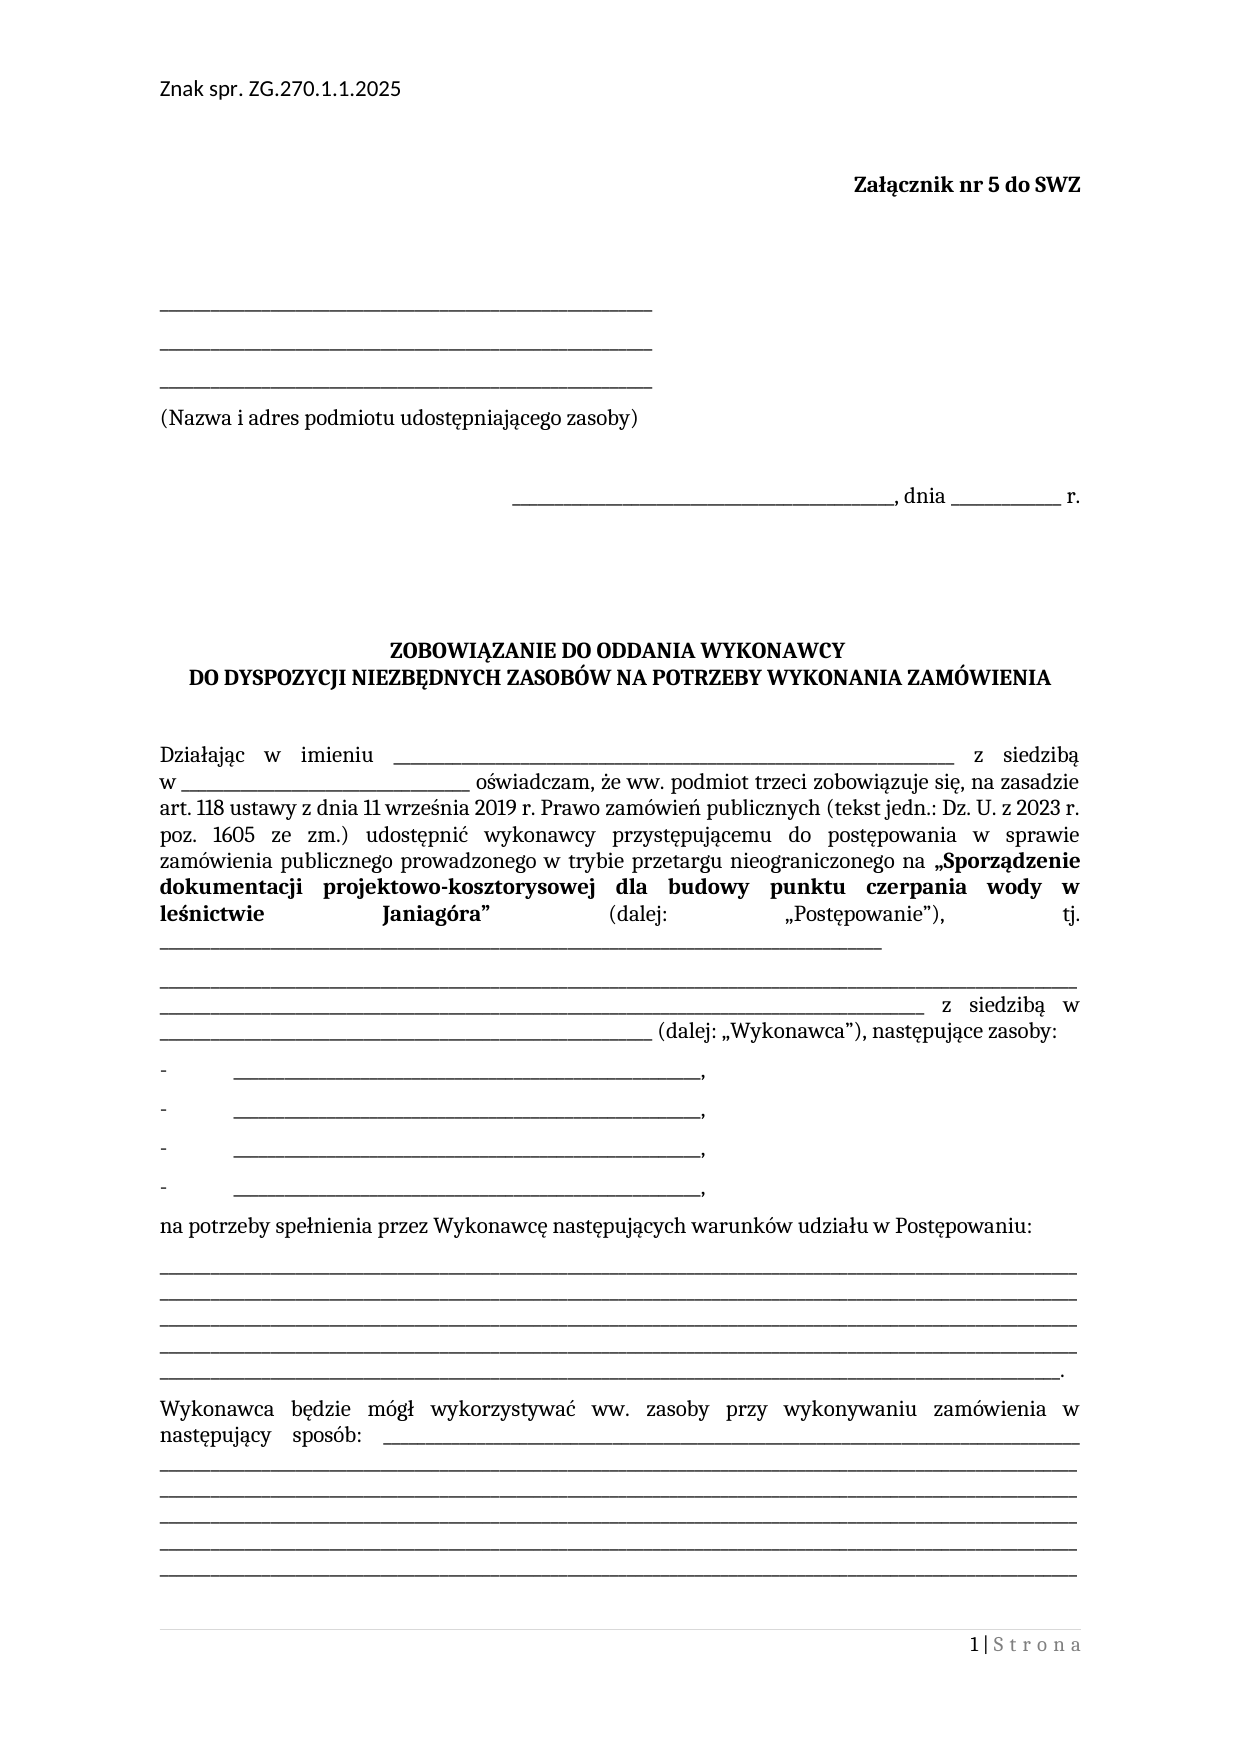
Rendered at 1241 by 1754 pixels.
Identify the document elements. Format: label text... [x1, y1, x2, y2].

text - _______________________________________________________, [159, 1096, 1081, 1122]
text - _______________________________________________________, [159, 1135, 1081, 1161]
text __________________________________________________________ [159, 366, 1081, 393]
text __________________________________________________________________________________________________________________________________________________________________________________________________________________________________________________________________________________________________________________________________________________________________________________________________________________________________________________________________________________________________________________________________________________________. [159, 1251, 1081, 1383]
text Działając w imieniu __________________________________________________________________ z siedzibą w __________________________________ oświadczam, że ww. podmiot trzeci zobowiązuje się, na zasadzie art. 118 ustawy z dnia 11 września 2019 r. Prawo zamówień publicznych (tekst jedn.: Dz. U. z 2023 r. poz. 1605 ze zm.) udostępnić wykonawcy przystępującemu do postępowania w sprawie zamówienia publicznego prowadzonego w trybie przetargu nieograniczonego na „Sporządzenie dokumentacji projektowo-kosztorysowej dla budowy punktu czerpania wody w leśnictwie Janiagóra” (dalej: „Postępowanie”), tj. _____________________________________________________________________________________ [159, 742, 1081, 953]
text ______________________________________________________________________________________________________________________________________________________________________________________________________ z siedzibą w __________________________________________________________ (dalej: „Wykonawca”), następujące zasoby: [159, 966, 1081, 1045]
text - _______________________________________________________, [159, 1174, 1081, 1200]
text Załącznik nr 5 do SWZ [159, 172, 1081, 198]
text - _______________________________________________________, [159, 1057, 1081, 1083]
text na potrzeby spełnienia przez Wykonawcę następujących warunków udziału w Postępowaniu: [159, 1213, 1081, 1239]
text __________________________________________________________ [159, 327, 1081, 354]
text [159, 1396, 1081, 1580]
text ZOBOWIĄZANIE DO ODDANIA WYKONAWCY DO DYSPOZYCJI NIEZBĘDNYCH ZASOBÓW NA POTRZEBY WYKONANIA ZAMÓWIENIA [159, 638, 1081, 691]
text __________________________________________________________ [159, 288, 1081, 315]
text _____________________________________________, dnia _____________ r. [159, 483, 1081, 509]
text (Nazwa i adres podmiotu udostępniającego zasoby) [159, 405, 1081, 431]
